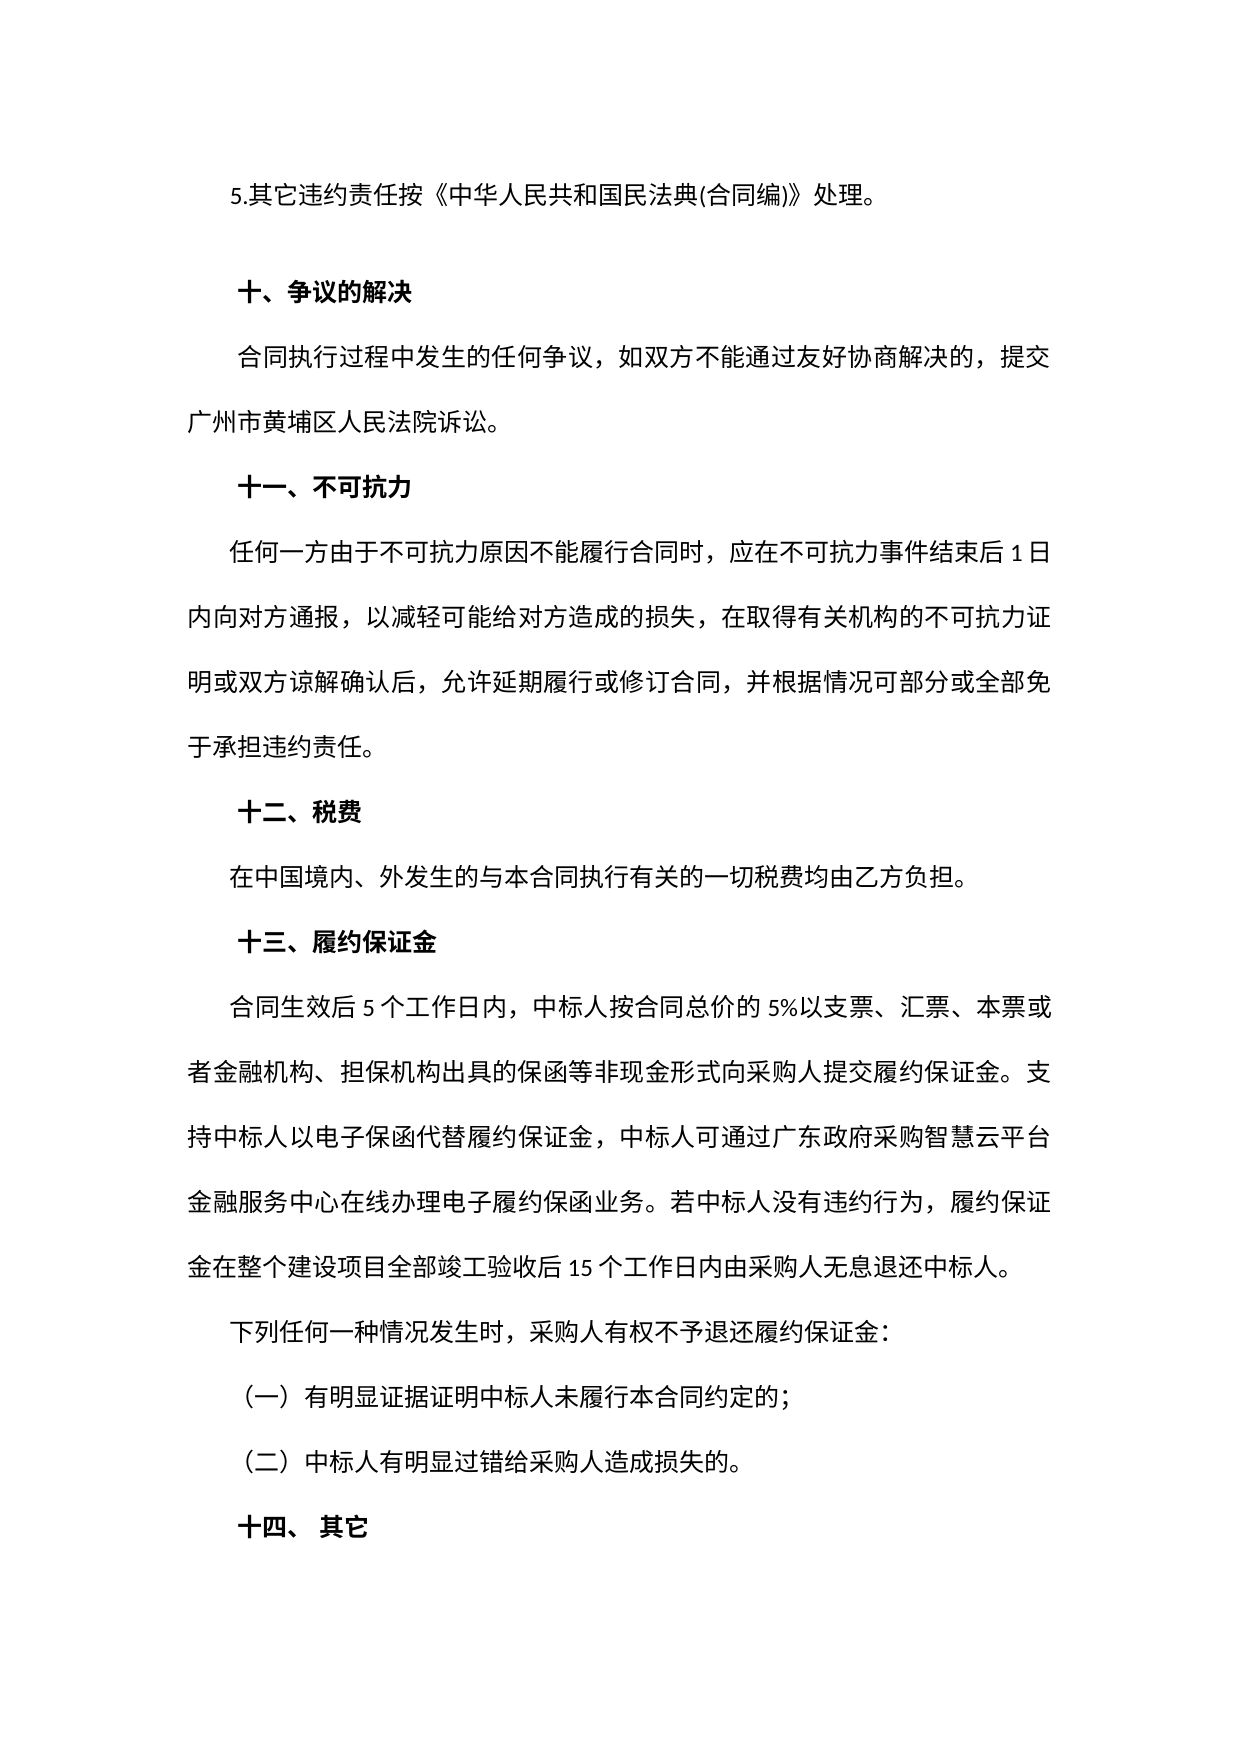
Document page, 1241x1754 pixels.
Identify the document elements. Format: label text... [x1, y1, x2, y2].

text 十二、税费 [187, 779, 1053, 844]
text 十三、履约保证金 [187, 909, 1053, 974]
text （二）中标人有明显过错给采购人造成损失的。 [187, 1429, 1053, 1494]
text 5.其它违约责任按《中华人民共和国民法典(合同编)》处理。 [187, 162, 1053, 227]
text 合同生效后5个工作日内，中标人按合同总价的5%以支票、汇票、本票或者金融机构、担保机构出具的保函等非现金形式向采购人提交履约保证金。支持中标人以电子保函代替履约保证金，中标人可通过广东政府采购智慧云平台金融服务中心在线办理电子履约保函业务。若中标人没有违约行为，履约保证金在整个建设项目全部竣工验收后15个工作日内由采购人无息退还中标人。 [187, 974, 1053, 1299]
text 在中国境内、外发生的与本合同执行有关的一切税费均由乙方负担。 [187, 844, 1053, 909]
text 十、争议的解决 [187, 259, 1053, 324]
text 任何一方由于不可抗力原因不能履行合同时，应在不可抗力事件结束后1日内向对方通报，以减轻可能给对方造成的损失，在取得有关机构的不可抗力证明或双方谅解确认后，允许延期履行或修订合同，并根据情况可部分或全部免于承担违约责任。 [187, 519, 1053, 779]
text 下列任何一种情况发生时，采购人有权不予退还履约保证金： [187, 1299, 1053, 1364]
text （一）有明显证据证明中标人未履行本合同约定的； [187, 1364, 1053, 1429]
text 十一、不可抗力 [187, 454, 1053, 519]
text 十四、 其它 [187, 1494, 1053, 1559]
text 合同执行过程中发生的任何争议，如双方不能通过友好协商解决的，提交广州市黄埔区人民法院诉讼。 [187, 324, 1053, 454]
